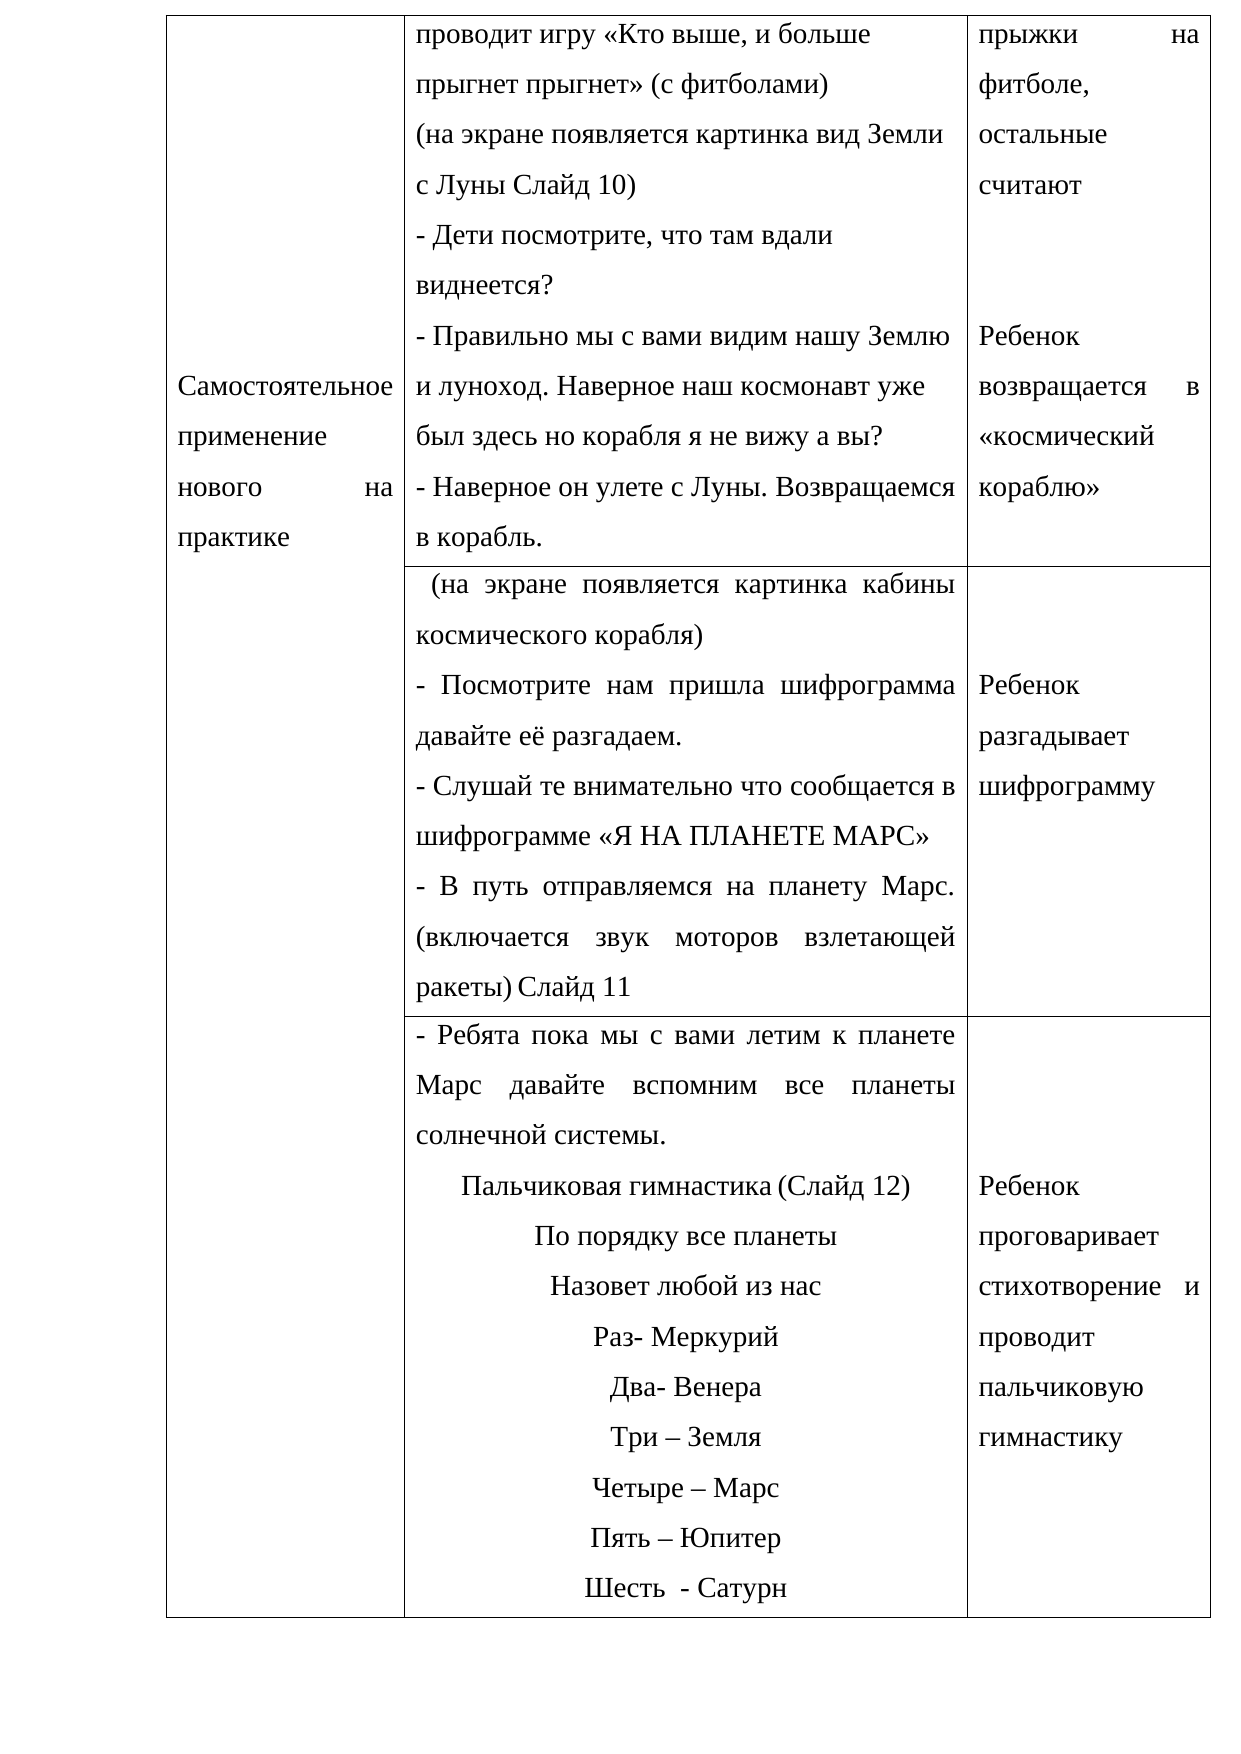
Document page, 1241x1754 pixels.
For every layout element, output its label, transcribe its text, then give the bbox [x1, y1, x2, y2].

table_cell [405, 16, 967, 566]
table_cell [968, 1017, 1210, 1617]
table_cell Ребенок разгадывает шифрограмму [968, 567, 1210, 1016]
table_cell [968, 16, 1210, 566]
table_cell (на экране появляется картинка кабины космического корабля) - Посмотрите нам пришла шифрограмма давайте её разгадаем. - Слушай те внимательно что сообщается в шифрограмме «Я НА ПЛАНЕТЕ МАРС» - В путь отправляемся на планету Марс.(включается звук моторов взлетающей ракеты) Слайд 11 [405, 567, 967, 1016]
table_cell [405, 1017, 967, 1617]
